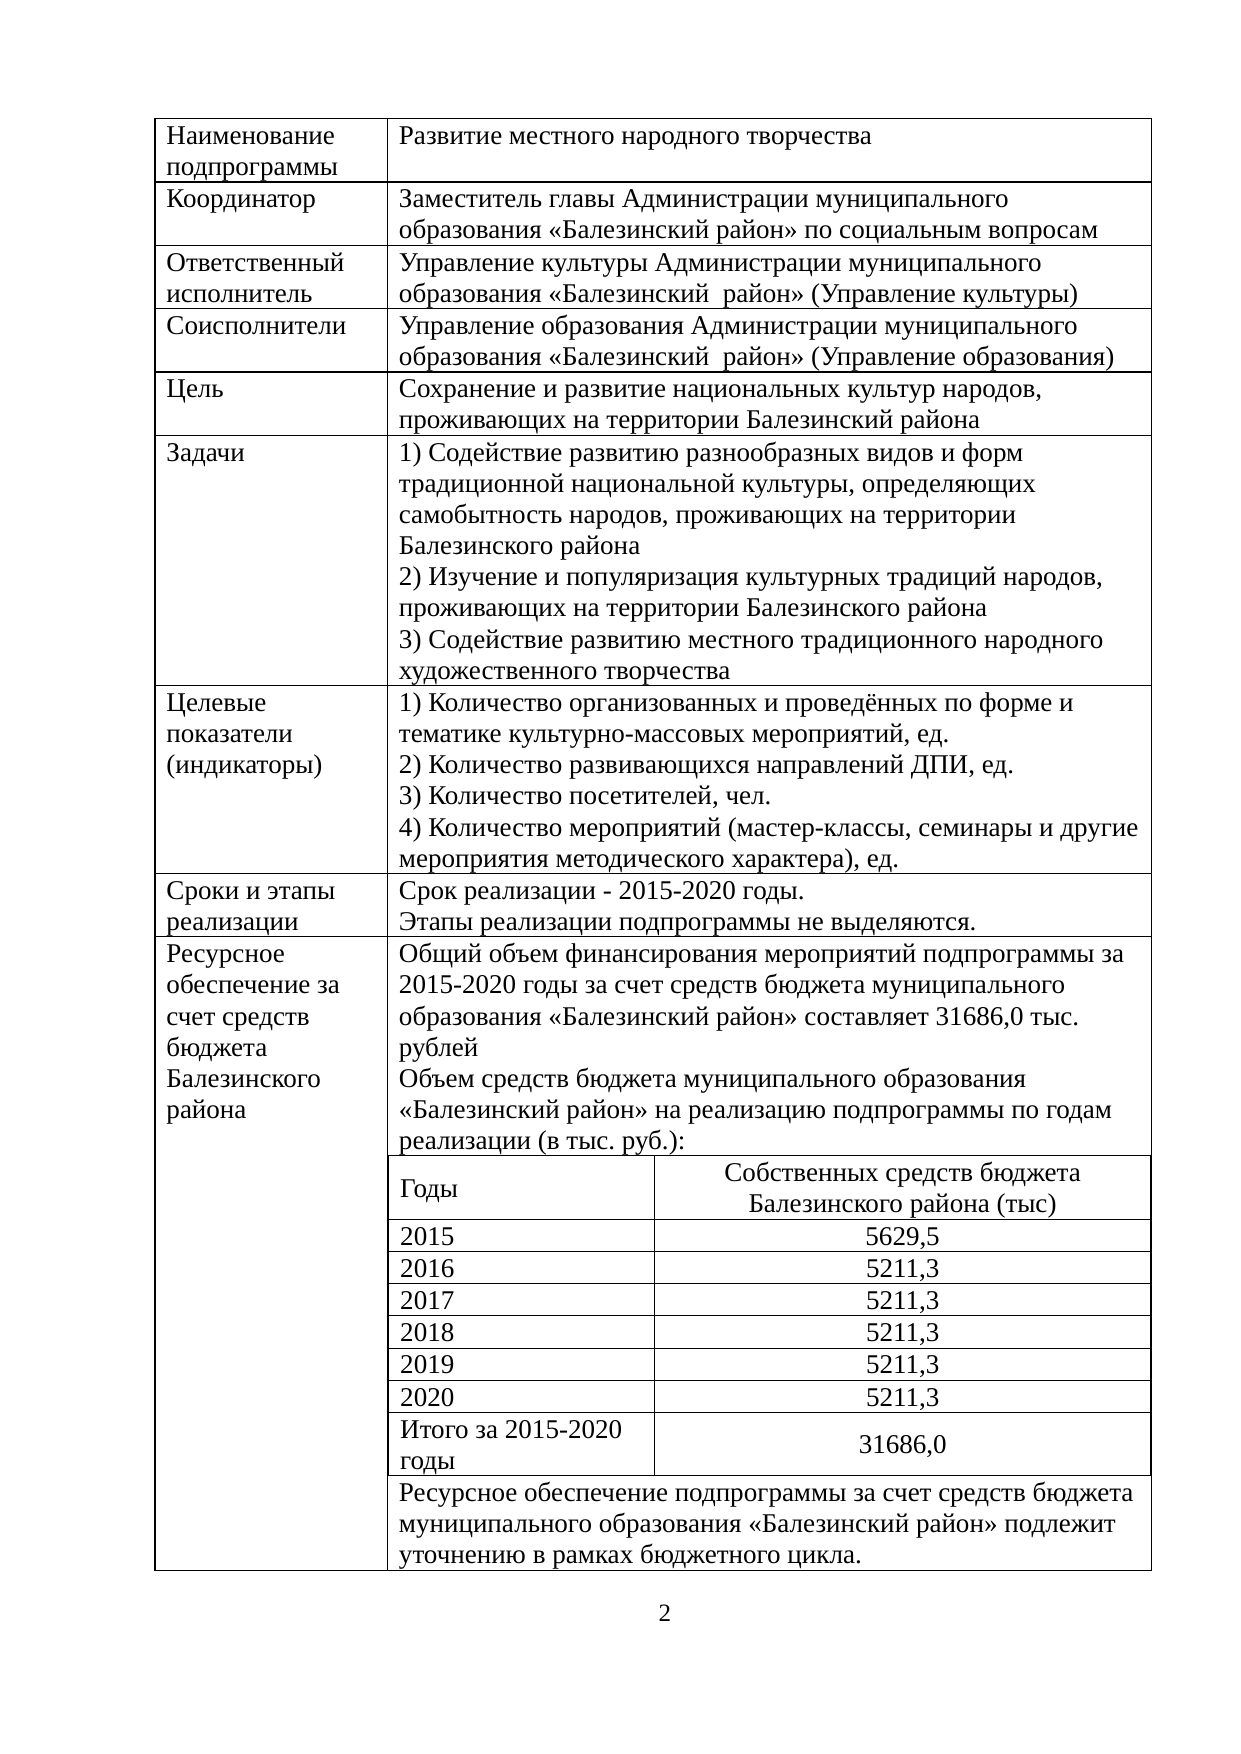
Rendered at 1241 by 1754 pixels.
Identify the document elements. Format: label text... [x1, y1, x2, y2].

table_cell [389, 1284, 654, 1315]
table_cell Заместитель главы Администрации муниципального образования «Балезинский район» по социальным вопросам [388, 183, 1151, 245]
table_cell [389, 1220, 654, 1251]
table_cell Общий объем финансирования мероприятий подпрограммы за 2015-2020 годы за счет средств бюджета муниципального образования «Балезинский район» составляет 31686,0 тыс. рублей Объем средств бюджета муниципального образования «Балезинский район» на реализацию подпрограммы по годам реализации (в тыс. руб.): Ресурсное обеспечение подпрограммы за счет средств бюджета муниципального образования «Балезинский район» подлежит уточнению в рамках бюджетного цикла. [388, 937, 1151, 1155]
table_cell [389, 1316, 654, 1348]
table_cell Целевые показатели (индикаторы) [156, 686, 387, 873]
table_cell Управление культуры Администрации муниципального образования «Балезинский район» (Управление культуры) [388, 246, 1151, 308]
table_cell Срок реализации - 2015-2020 годы. Этапы реализации подпрограммы не выделяются. [388, 874, 1151, 936]
table_cell Координатор [156, 183, 387, 245]
table_cell Общий объем финансирования мероприятий подпрограммы за 2015-2020 годы за счет средств бюджета муниципального образования «Балезинский район» составляет 31686,0 тыс. рублей Объем средств бюджета муниципального образования «Балезинский район» на реализацию подпрограммы по годам реализации (в тыс. руб.): Ресурсное обеспечение подпрограммы за счет средств бюджета муниципального образования «Балезинский район» подлежит уточнению в рамках бюджетного цикла. [655, 1156, 1150, 1219]
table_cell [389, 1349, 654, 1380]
table_cell Общий объем финансирования мероприятий подпрограммы за 2015-2020 годы за счет средств бюджета муниципального образования «Балезинский район» составляет 31686,0 тыс. рублей Объем средств бюджета муниципального образования «Балезинский район» на реализацию подпрограммы по годам реализации (в тыс. руб.): Ресурсное обеспечение подпрограммы за счет средств бюджета муниципального образования «Балезинский район» подлежит уточнению в рамках бюджетного цикла. [655, 1413, 1150, 1475]
table_cell Управление образования Администрации муниципального образования «Балезинский район» (Управление образования) [388, 309, 1151, 371]
table_cell Общий объем финансирования мероприятий подпрограммы за 2015-2020 годы за счет средств бюджета муниципального образования «Балезинский район» составляет 31686,0 тыс. рублей Объем средств бюджета муниципального образования «Балезинский район» на реализацию подпрограммы по годам реализации (в тыс. руб.): Ресурсное обеспечение подпрограммы за счет средств бюджета муниципального образования «Балезинский район» подлежит уточнению в рамках бюджетного цикла. [388, 1476, 1151, 1569]
table_cell 1) Количество организованных и проведённых по форме и тематике культурно-массовых мероприятий, ед. 2) Количество развивающихся направлений ДПИ, ед. 3) Количество посетителей, чел. 4) Количество мероприятий (мастер-классы, семинары и другие мероприятия методического характера), ед. [388, 686, 1151, 873]
table_header Развитие местного народного творчества [388, 119, 1151, 181]
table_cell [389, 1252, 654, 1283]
table_cell Соисполнители [156, 309, 387, 371]
table_header Наименование подпрограммы [156, 119, 387, 181]
table_cell Задачи [156, 436, 387, 685]
table_cell Сохранение и развитие национальных культур народов, проживающих на территории Балезинский района [388, 373, 1151, 435]
table_cell Цель [156, 373, 387, 435]
table_cell Ресурсное обеспечение за счет средств бюджета Балезинского района [156, 937, 387, 1569]
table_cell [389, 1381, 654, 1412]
table_cell Сроки и этапы реализации [156, 874, 387, 936]
table_cell Ответственный исполнитель [156, 246, 387, 308]
table_cell 1) Содействие развитию разнообразных видов и форм традиционной национальной культуры, определяющих самобытность народов, проживающих на территории Балезинского района 2) Изучение и популяризация культурных традиций народов, проживающих на территории Балезинского района 3) Содействие развитию местного традиционного народного художественного творчества [388, 436, 1151, 685]
